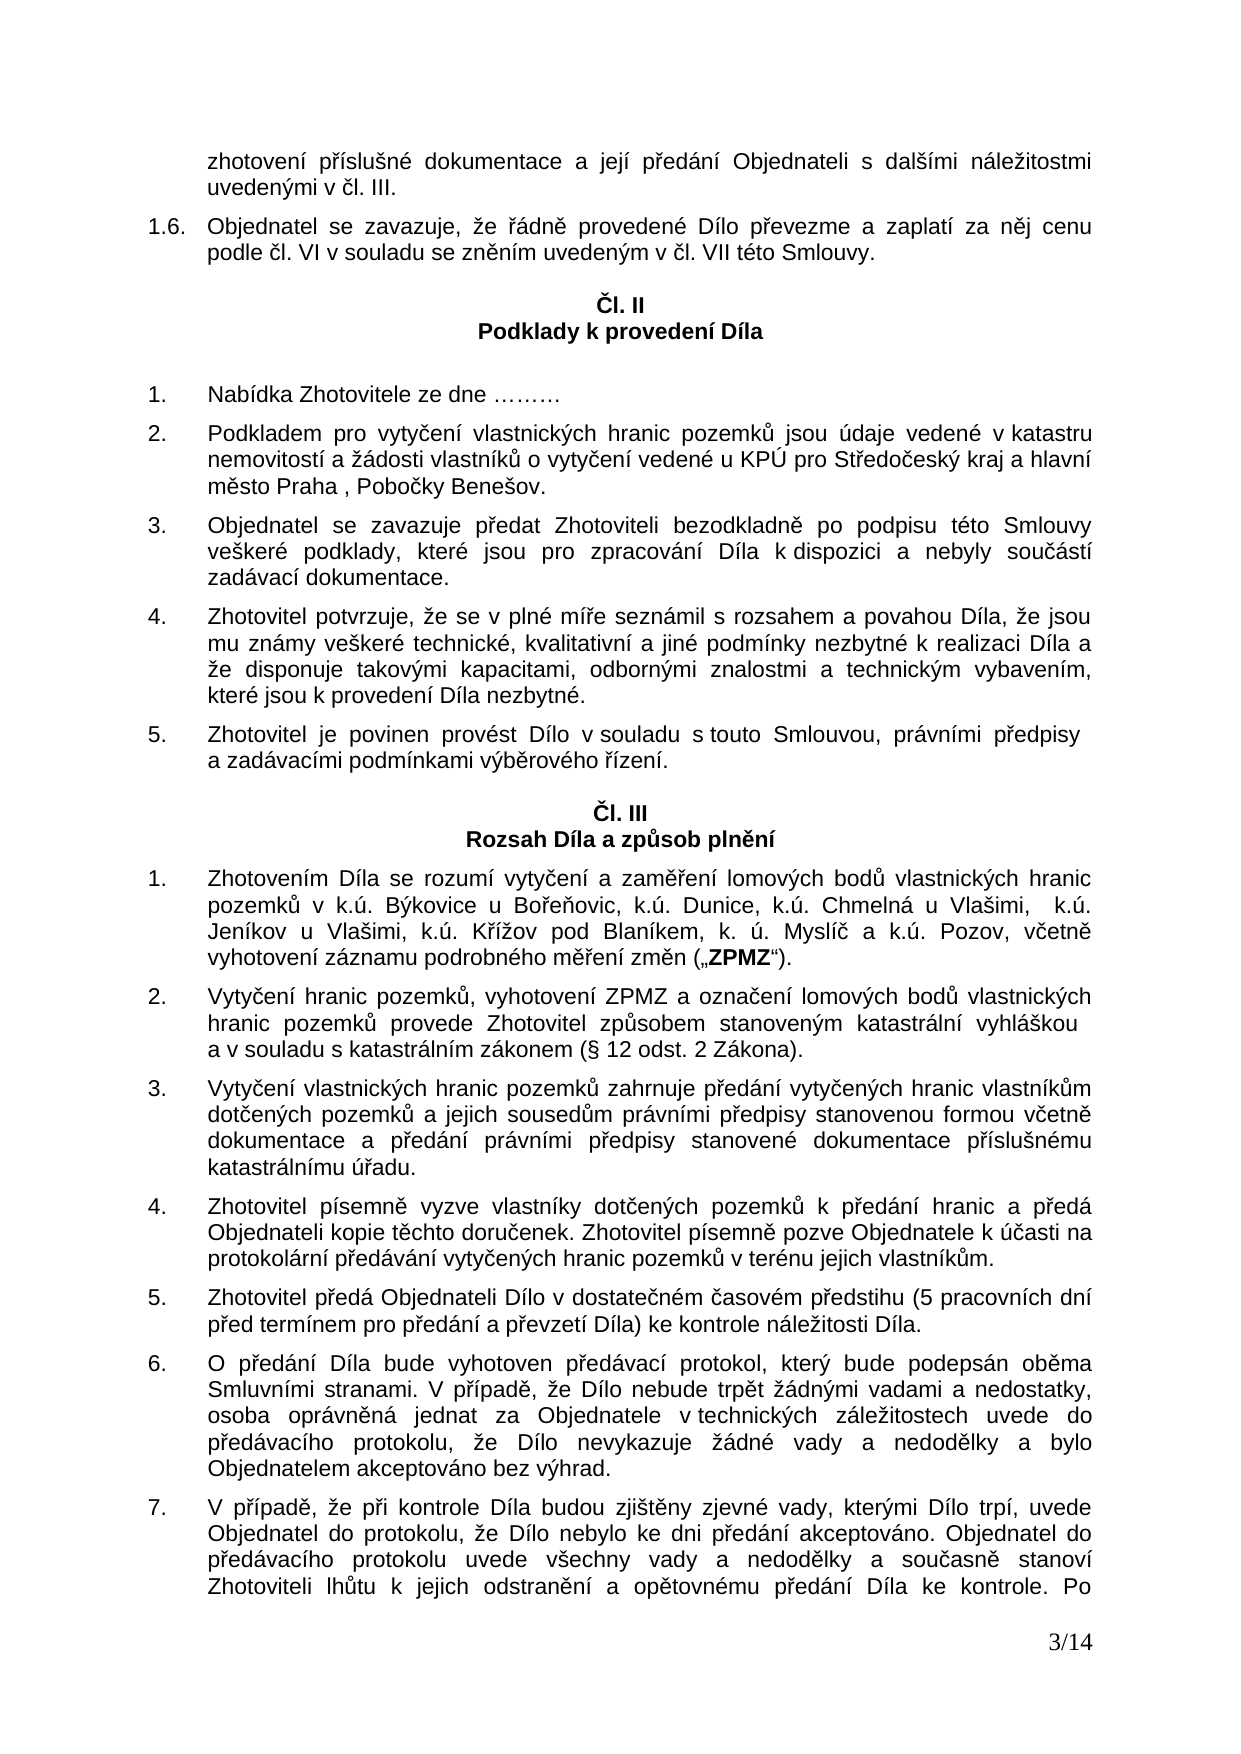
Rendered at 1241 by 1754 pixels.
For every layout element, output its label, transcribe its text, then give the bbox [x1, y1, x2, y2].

list Objednatel se zavazuje, že řádně provedené Dílo převezme a zaplatí za něj cenu podle čl. VI v souladu se zněním uvedeným v čl. VII této Smlouvy. [148, 213, 1093, 266]
list Zhotovitel potvrzuje, že se v plné míře seznámil s rozsahem a povahou Díla, že jsou mu známy veškeré technické, kvalitativní a jiné podmínky nezbytné k realizaci Díla a že disponuje takovými kapacitami, odbornými znalostmi a technickým vybavením, které jsou k provedení Díla nezbytné. [148, 603, 1093, 708]
subtitle Rozsah Díla a způsob plnění [148, 826, 1093, 853]
subtitle Čl. II [148, 292, 1093, 318]
list Objednatel se zavazuje předat Zhotoviteli bezodkladně po podpisu této Smlouvy veškeré podklady, které jsou pro zpracování Díla k dispozici a nebyly součástí zadávací dokumentace. [148, 512, 1093, 591]
list Podkladem pro vytyčení vlastnických hranic pozemků jsou údaje vedené v katastru nemovitostí a žádosti vlastníků o vytyčení vedené u KPÚ pro Středočeský kraj a hlavní město Praha , Pobočky Benešov. [148, 420, 1093, 499]
subtitle Podklady k provedení Díla [148, 318, 1093, 344]
list Zhotovitel je povinen provést Dílo v souladu s touto Smlouvou, právními předpisy a zadávacími podmínkami výběrového řízení. [148, 721, 1093, 774]
subtitle Čl. III [148, 800, 1093, 826]
list Zhotovením Díla se rozumí vytyčení a zaměření lomových bodů vlastnických hranic pozemků v k.ú. Býkovice u Bořeňovic, k.ú. Dunice, k.ú. Chmelná u Vlašimi, k.ú. Jeníkov u Vlašimi, k.ú. Křížov pod Blaníkem, k. ú. Myslíč a k.ú. Pozov, včetně vyhotovení záznamu podrobného měření změn („ZPMZ“). [148, 865, 1093, 971]
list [148, 1494, 1093, 1599]
list Vytyčení vlastnických hranic pozemků zahrnuje předání vytyčených hranic vlastníkům dotčených pozemků a jejich sousedům právními předpisy stanovenou formou včetně dokumentace a předání právními předpisy stanovené dokumentace příslušnému katastrálnímu úřadu. [148, 1075, 1093, 1180]
list Nabídka Zhotovitele ze dne ……… [148, 381, 1093, 407]
list Zhotovitel písemně vyzve vlastníky dotčených pozemků k předání hranic a předá Objednateli kopie těchto doručenek. Zhotovitel písemně pozve Objednatele k účasti na protokolární předávání vytyčených hranic pozemků v terénu jejich vlastníkům. [148, 1193, 1093, 1272]
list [148, 148, 1093, 200]
list Vytyčení hranic pozemků, vyhotovení ZPMZ a označení lomových bodů vlastnických hranic pozemků provede Zhotovitel způsobem stanoveným katastrální vyhláškou a v souladu s katastrálním zákonem (§ 12 odst. 2 Zákona). [148, 983, 1093, 1062]
list O předání Díla bude vyhotoven předávací protokol, který bude podepsán oběma Smluvními stranami. V případě, že Dílo nebude trpět žádnými vadami a nedostatky, osoba oprávněná jednat za Objednatele v technických záležitostech uvede do předávacího protokolu, že Dílo nevykazuje žádné vady a nedodělky a bylo Objednatelem akceptováno bez výhrad. [148, 1349, 1093, 1481]
list Zhotovitel předá Objednateli Dílo v dostatečném časovém předstihu (5 pracovních dní před termínem pro předání a převzetí Díla) ke kontrole náležitosti Díla. [148, 1284, 1093, 1337]
